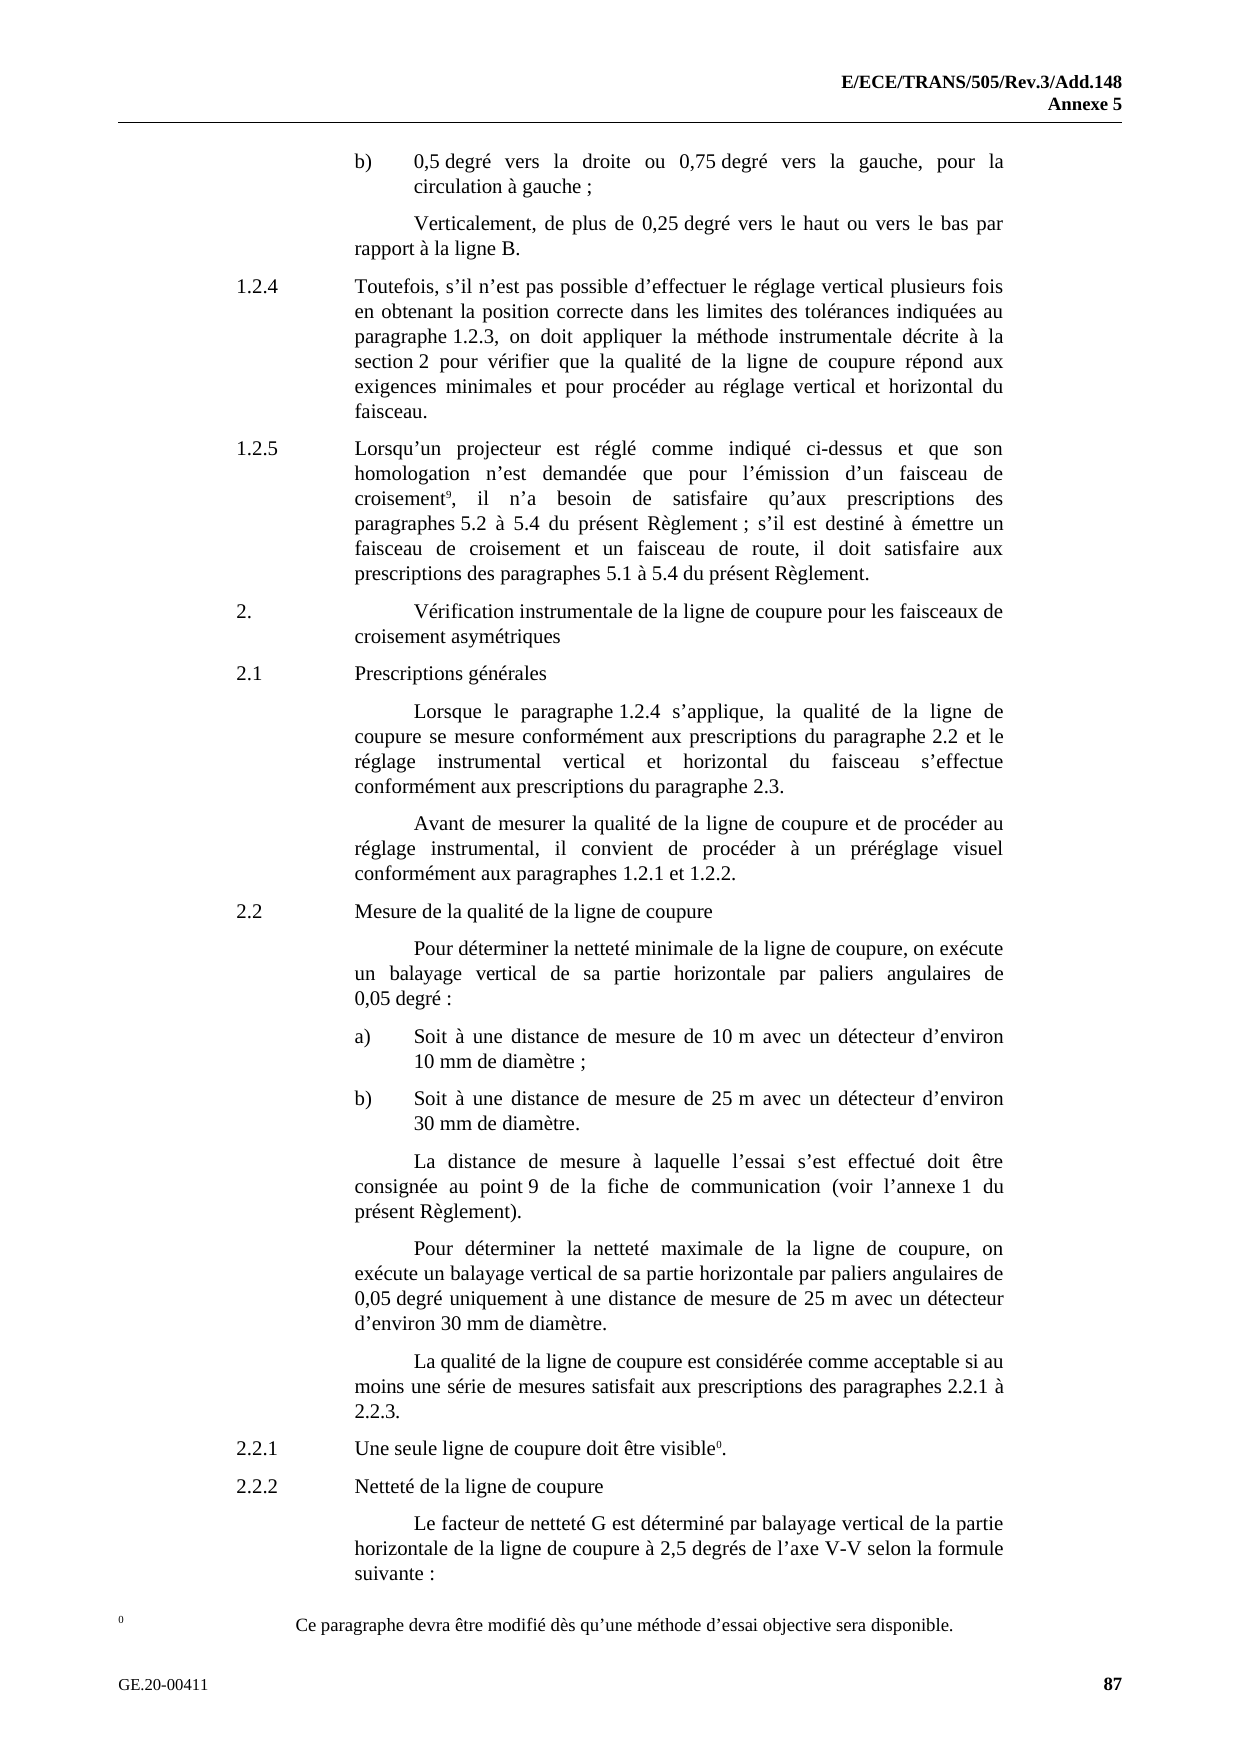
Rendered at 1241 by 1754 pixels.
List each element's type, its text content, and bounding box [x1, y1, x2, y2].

text 2.2.1 Une seule ligne de coupure doit être visible. [236, 1435, 1004, 1460]
text 1.2.4 Toutefois, s’il n’est pas possible d’effectuer le réglage vertical plusieurs fois en obtenant la position correcte dans les limites des tolérances indiquées au paragraphe 1.2.3, on doit appliquer la méthode instrumentale décrite à la section 2 pour vérifier que la qualité de la ligne de coupure répond aux exigences minimales et pour procéder au réglage vertical et horizontal du faisceau. [236, 273, 1004, 423]
text Verticalement, de plus de 0,25 degré vers le haut ou vers le bas par rapport à la ligne B. [354, 210, 1004, 260]
text b) 0,5 degré vers la droite ou 0,75 degré vers la gauche, pour la circulation à gauche ; [354, 148, 1004, 198]
text La qualité de la ligne de coupure est considérée comme acceptable si au moins une série de mesures satisfait aux prescriptions des paragraphes 2.2.1 à 2.2.3. [354, 1348, 1004, 1423]
text Le facteur de netteté G est déterminé par balayage vertical de la partie horizontale de la ligne de coupure à 2,5 degrés de l’axe V-V selon la formule suivante : [354, 1510, 1004, 1585]
text 2. Vérification instrumentale de la ligne de coupure pour les faisceaux de croisement asymétriques [236, 598, 1004, 648]
text 1.2.5 Lorsqu’un projecteur est réglé comme indiqué ci-dessus et que son homologation n’est demandée que pour l’émission d’un faisceau de croisement9, il n’a besoin de satisfaire qu’aux prescriptions des paragraphes 5.2 à 5.4 du présent Règlement ; s’il est destiné à émettre un faisceau de croisement et un faisceau de route, il doit satisfaire aux prescriptions des paragraphes 5.1 à 5.4 du présent Règlement. [236, 435, 1004, 585]
text La distance de mesure à laquelle l’essai s’est effectué doit être consignée au point 9 de la fiche de communication (voir l’annexe 1 du présent Règlement). [354, 1148, 1004, 1223]
text Lorsque le paragraphe 1.2.4 s’applique, la qualité de la ligne de coupure se mesure conformément aux prescriptions du paragraphe 2.2 et le réglage instrumental vertical et horizontal du faisceau s’effectue conformément aux prescriptions du paragraphe 2.3. [354, 698, 1004, 798]
text Avant de mesurer la qualité de la ligne de coupure et de procéder au réglage instrumental, il convient de procéder à un préréglage visuel conformément aux paragraphes 1.2.1 et 1.2.2. [354, 810, 1004, 885]
text Pour déterminer la netteté minimale de la ligne de coupure, on exécute un balayage vertical de sa partie horizontale par paliers angulaires de 0,05 degré : [354, 935, 1004, 1010]
text a) Soit à une distance de mesure de 10 m avec un détecteur d’environ 10 mm de diamètre ; [354, 1023, 1004, 1073]
text 2.2.2 Netteté de la ligne de coupure [236, 1473, 1004, 1498]
text 2.1 Prescriptions générales [236, 660, 1004, 685]
text b) Soit à une distance de mesure de 25 m avec un détecteur d’environ 30 mm de diamètre. [354, 1085, 1004, 1135]
text 2.2 Mesure de la qualité de la ligne de coupure [236, 898, 1004, 923]
text Pour déterminer la netteté maximale de la ligne de coupure, on exécute un balayage vertical de sa partie horizontale par paliers angulaires de 0,05 degré uniquement à une distance de mesure de 25 m avec un détecteur d’environ 30 mm de diamètre. [354, 1235, 1004, 1335]
